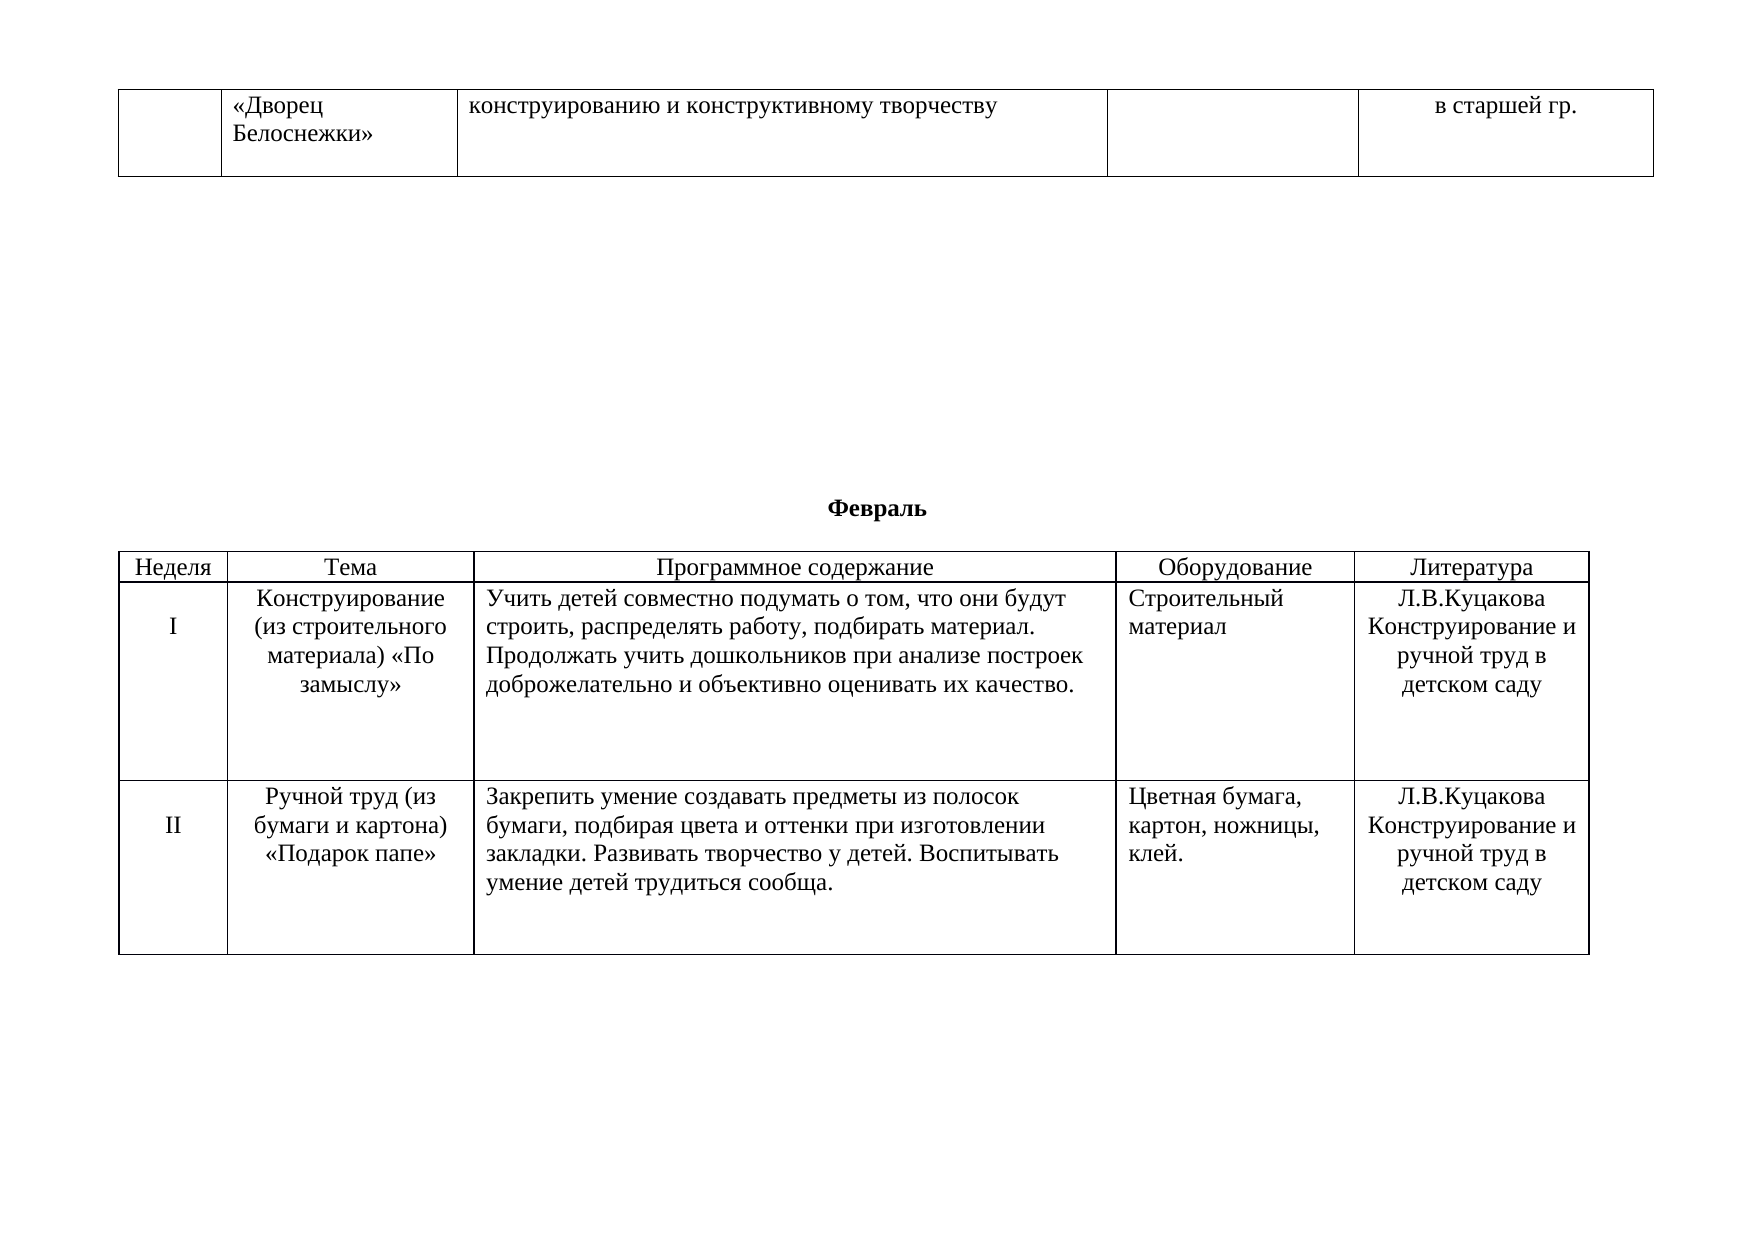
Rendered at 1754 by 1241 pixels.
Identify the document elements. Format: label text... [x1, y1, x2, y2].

table_cell Цветная бумага, картон, ножницы, клей. [1117, 781, 1354, 953]
table_cell Учить детей совместно подумать о том, что они будут строить, распределять работу, подбирать материал. Продолжать учить дошкольников при анализе построек доброжелательно и объективно оценивать их качество. [475, 583, 1115, 779]
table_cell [1359, 90, 1653, 176]
text Февраль [118, 493, 1636, 522]
table_cell Конструирование (из строительного материала) «По замыслу» [228, 583, 473, 779]
table_header Тема [228, 552, 473, 581]
table_cell IV [119, 90, 221, 176]
table_cell Л.В.Куцакова Конструирование и ручной труд в детском саду [1355, 583, 1588, 779]
table_cell II [120, 781, 227, 953]
table_header Программное содержание [475, 552, 1115, 581]
table_cell Строительный материал [1117, 583, 1354, 779]
table_cell I [120, 583, 227, 779]
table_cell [1108, 90, 1358, 176]
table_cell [458, 90, 1107, 176]
table_cell Ручной труд (из бумаги и картона) «Подарок папе» [228, 781, 473, 953]
table_header Неделя [120, 552, 227, 581]
table_cell Л.В.Куцакова Конструирование и ручной труд в детском саду [1355, 781, 1588, 953]
table_cell Закрепить умение создавать предметы из полосок бумаги, подбирая цвета и оттенки при изготовлении закладки. Развивать творчество у детей. Воспитывать умение детей трудиться сообща. [475, 781, 1115, 953]
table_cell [222, 90, 457, 176]
table_header Литература [1355, 552, 1588, 581]
table_header Оборудование [1117, 552, 1354, 581]
